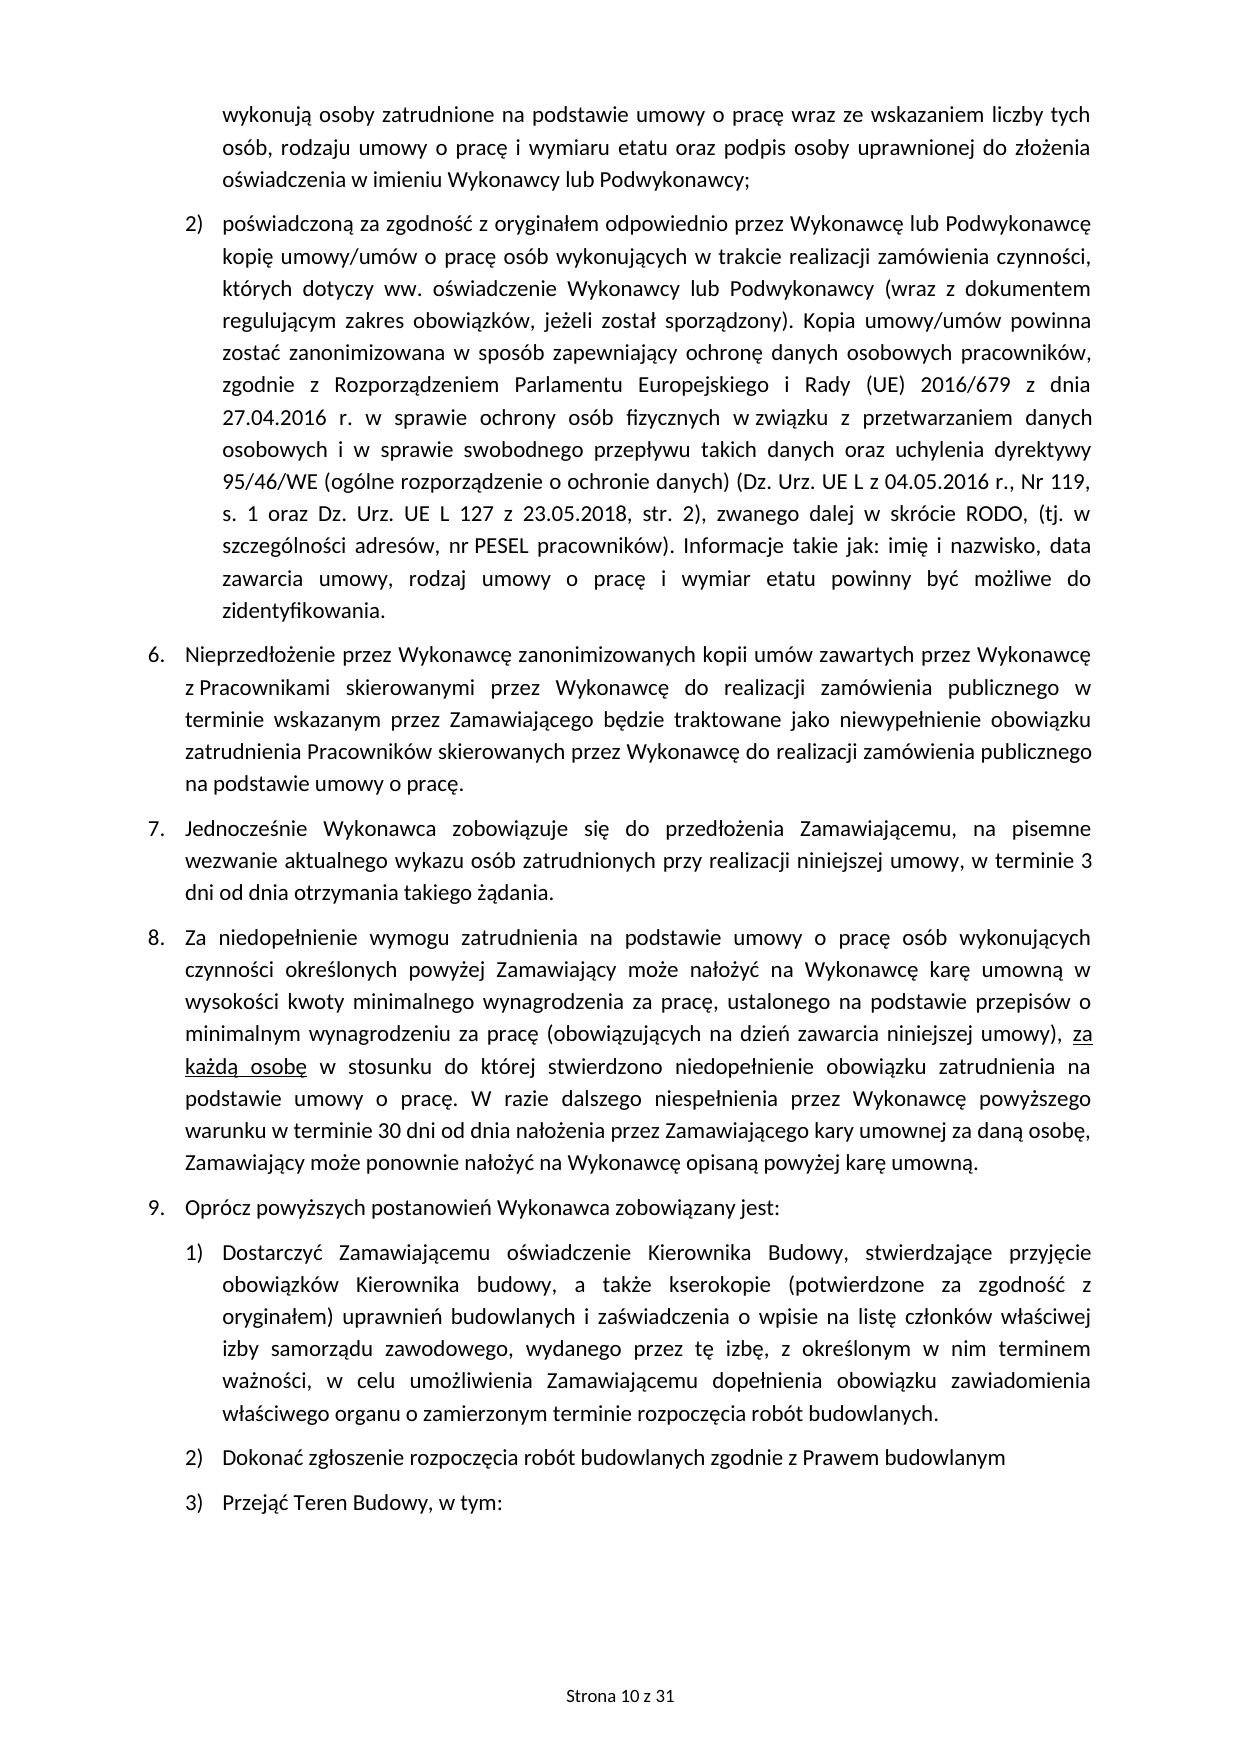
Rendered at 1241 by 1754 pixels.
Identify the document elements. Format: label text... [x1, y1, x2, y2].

list Oprócz powyższych postanowień Wykonawca zobowiązany jest: [148, 1193, 1093, 1221]
list Dokonać zgłoszenie rozpoczęcia robót budowlanych zgodnie z Prawem budowlanym [185, 1443, 1093, 1471]
list Za niedopełnienie wymogu zatrudnienia na podstawie umowy o pracę osób wykonujących czynności określonych powyżej Zamawiający może nałożyć na Wykonawcę karę umowną w wysokości kwoty minimalnego wynagrodzenia za pracę, ustalonego na podstawie przepisów o minimalnym wynagrodzeniu za pracę (obowiązujących na dzień zawarcia niniejszej umowy), za każdą osobę w stosunku do której stwierdzono niedopełnienie obowiązku zatrudnienia na podstawie umowy o pracę. W razie dalszego niespełnienia przez Wykonawcę powyższego warunku w terminie 30 dni od dnia nałożenia przez Zamawiającego kary umownej za daną osobę, Zamawiający może ponownie nałożyć na Wykonawcę opisaną powyżej karę umowną. [148, 923, 1093, 1176]
list Przejąć Teren Budowy, w tym: [185, 1488, 1093, 1516]
list Jednocześnie Wykonawca zobowiązuje się do przedłożenia Zamawiającemu, na pisemne wezwanie aktualnego wykazu osób zatrudnionych przy realizacji niniejszej umowy, w terminie 3 dni od dnia otrzymania takiego żądania. [148, 814, 1093, 906]
list Nieprzedłożenie przez Wykonawcę zanonimizowanych kopii umów zawartych przez Wykonawcę z Pracownikami skierowanymi przez Wykonawcę do realizacji zamówienia publicznego w terminie wskazanym przez Zamawiającego będzie traktowane jako niewypełnienie obowiązku zatrudnienia Pracowników skierowanych przez Wykonawcę do realizacji zamówienia publicznego na podstawie umowy o pracę. [148, 641, 1093, 797]
list poświadczoną za zgodność z oryginałem odpowiednio przez Wykonawcę lub Podwykonawcę kopię umowy/umów o pracę osób wykonujących w trakcie realizacji zamówienia czynności, których dotyczy ww. oświadczenie Wykonawcy lub Podwykonawcy (wraz z dokumentem regulującym zakres obowiązków, jeżeli został sporządzony). Kopia umowy/umów powinna zostać zanonimizowana w sposób zapewniający ochronę danych osobowych pracowników, zgodnie z Rozporządzeniem Parlamentu Europejskiego i Rady (UE) 2016/679 z dnia 27.04.2016 r. w sprawie ochrony osób fizycznych w związku z przetwarzaniem danych osobowych i w sprawie swobodnego przepływu takich danych oraz uchylenia dyrektywy 95/46/WE (ogólne rozporządzenie o ochronie danych) (Dz. Urz. UE L z 04.05.2016 r., Nr 119, s. 1 oraz Dz. Urz. UE L 127 z 23.05.2018, str. 2), zwanego dalej w skrócie RODO, (tj. w szczególności adresów, nr PESEL pracowników). Informacje takie jak: imię i nazwisko, data zawarcia umowy, rodzaj umowy o pracę i wymiar etatu powinny być możliwe do zidentyfikowania. [185, 209, 1093, 624]
list Dostarczyć Zamawiającemu oświadczenie Kierownika Budowy, stwierdzające przyjęcie obowiązków Kierownika budowy, a także kserokopie (potwierdzone za zgodność z oryginałem) uprawnień budowlanych i zaświadczenia o wpisie na listę członków właściwej izby samorządu zawodowego, wydanego przez tę izbę, z określonym w nim terminem ważności, w celu umożliwienia Zamawiającemu dopełnienia obowiązku zawiadomienia właściwego organu o zamierzonym terminie rozpoczęcia robót budowlanych. [185, 1238, 1093, 1427]
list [185, 101, 1093, 193]
